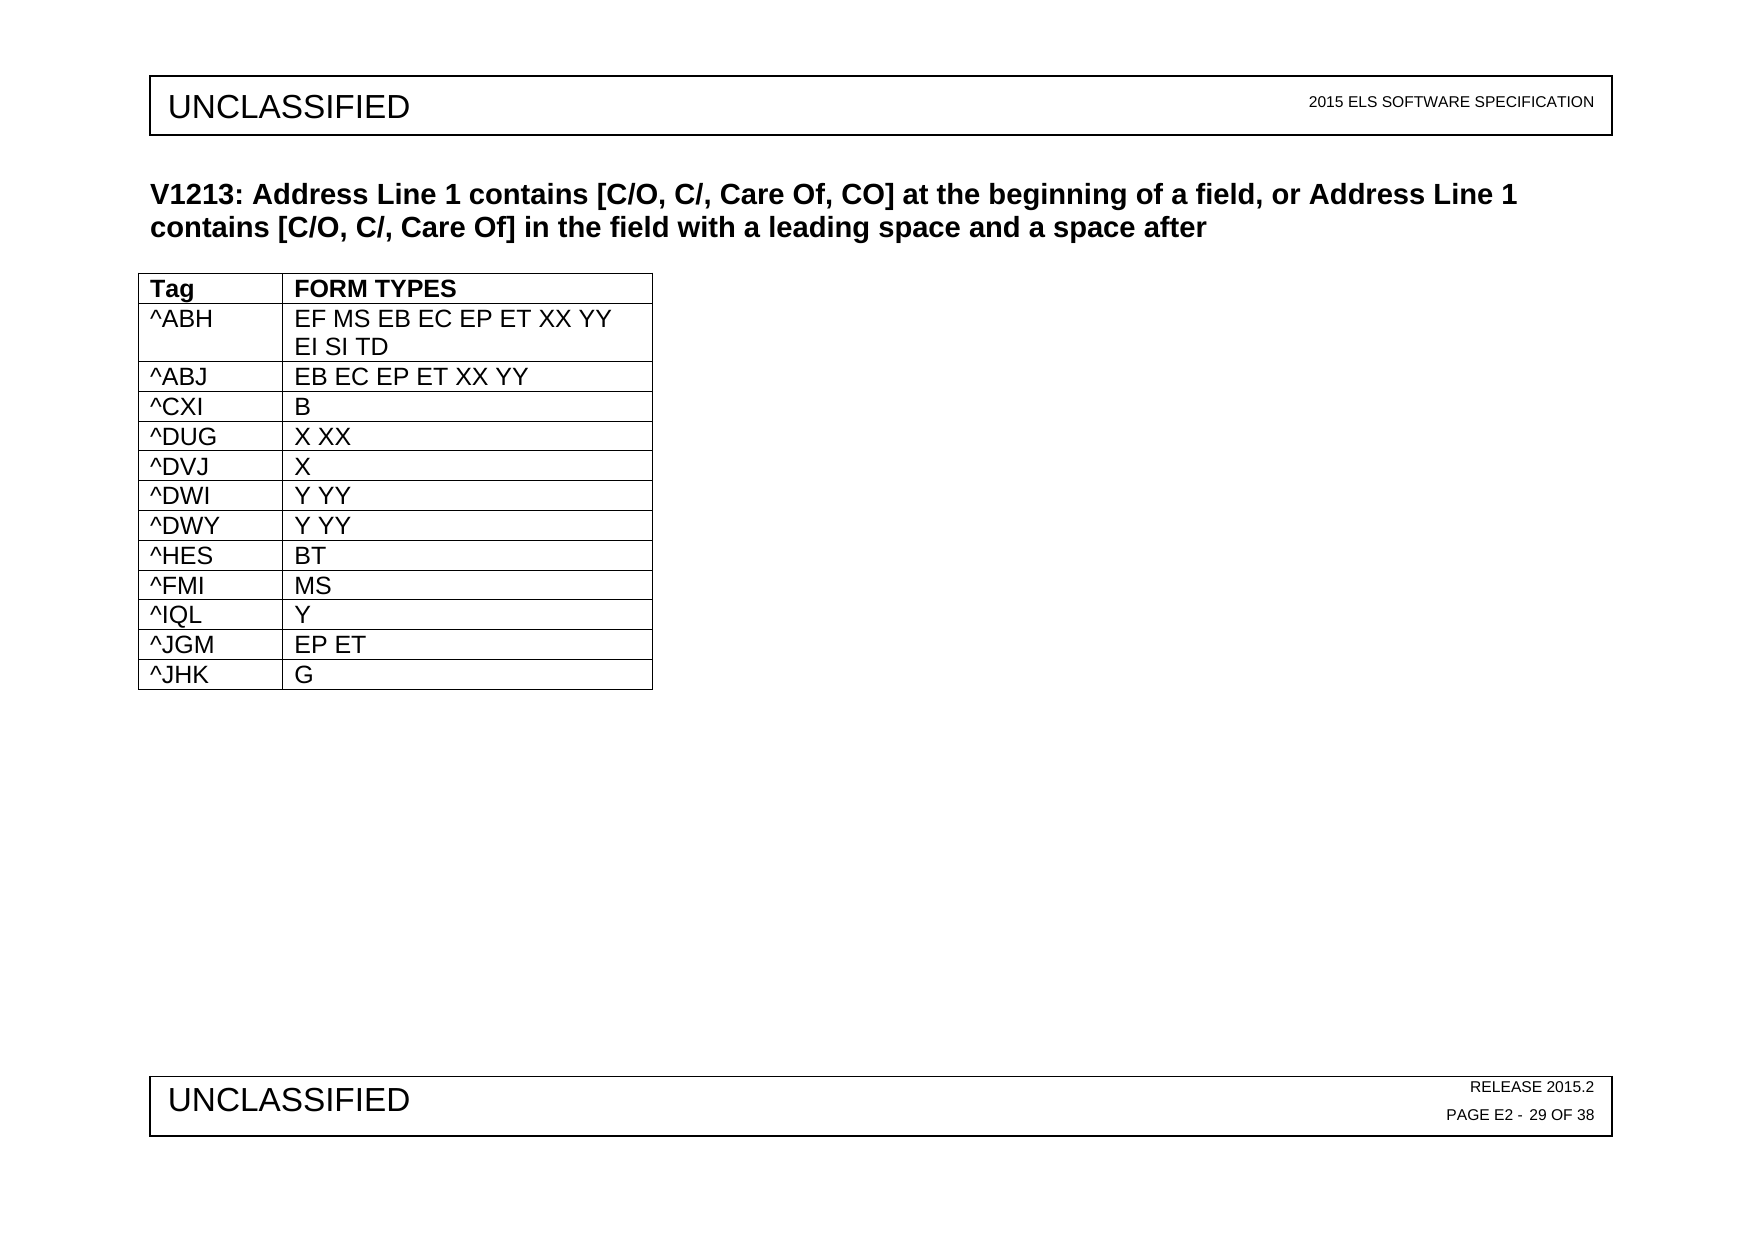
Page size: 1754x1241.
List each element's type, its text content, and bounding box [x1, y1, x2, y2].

subtitle V1213: Address Line 1 contains [C/O, C/, Care Of, CO] at the beginning of a field, or Address Line 1 contains [C/O, C/, Care Of] in the field with a leading space and a space after [150, 177, 1604, 244]
table_cell ^ABJ [139, 362, 282, 391]
table_cell [283, 511, 652, 540]
table_cell G [283, 660, 652, 689]
table_cell ^JGM [139, 630, 282, 659]
table_header Tag [139, 274, 282, 302]
table_cell ^JHK [139, 660, 282, 689]
table_header FORM TYPES [283, 274, 652, 302]
table_cell ^FMI [139, 571, 282, 599]
table_cell EF MS EC EP YY SI TD [283, 304, 652, 361]
table_cell BT [283, 541, 652, 569]
table_cell ^DUG [139, 422, 282, 450]
table_cell X XX [283, 422, 652, 450]
table_cell Y YY [283, 481, 652, 510]
table_cell ^CXI [139, 392, 282, 421]
table_cell X [283, 451, 652, 480]
table_cell ^IQL [139, 600, 282, 629]
table_cell ^DWI [139, 481, 282, 510]
table_cell ^DVJ [139, 451, 282, 480]
table_cell B [283, 392, 652, 421]
table_cell ^DWY [139, 511, 282, 540]
table_cell ^ABH [139, 304, 282, 361]
table_cell EB EC EP ET XX YY [283, 362, 652, 391]
table_cell MS [283, 571, 652, 599]
table_cell EP ET [283, 630, 652, 659]
table_cell Y [283, 600, 652, 629]
table_cell ^HES [139, 541, 282, 569]
